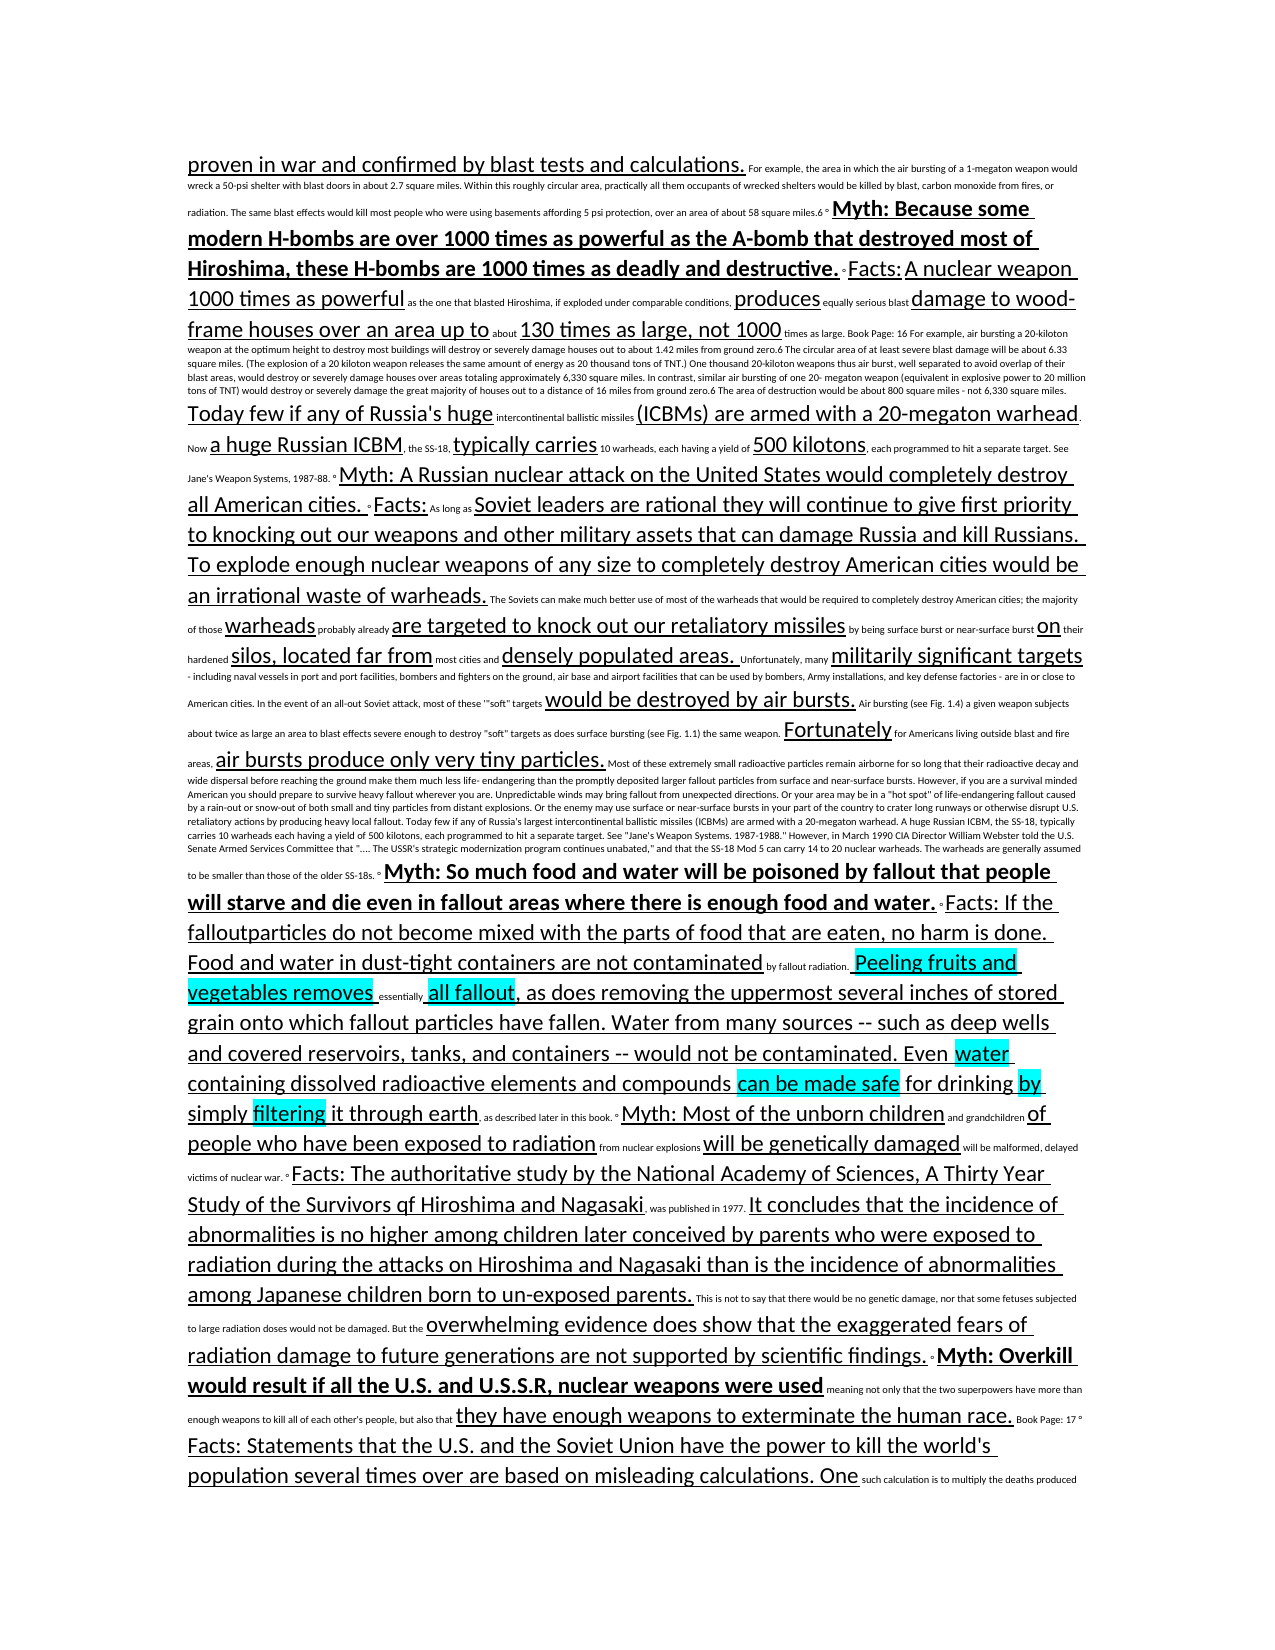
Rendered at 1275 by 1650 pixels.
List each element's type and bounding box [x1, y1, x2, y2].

text [187, 150, 1087, 1490]
